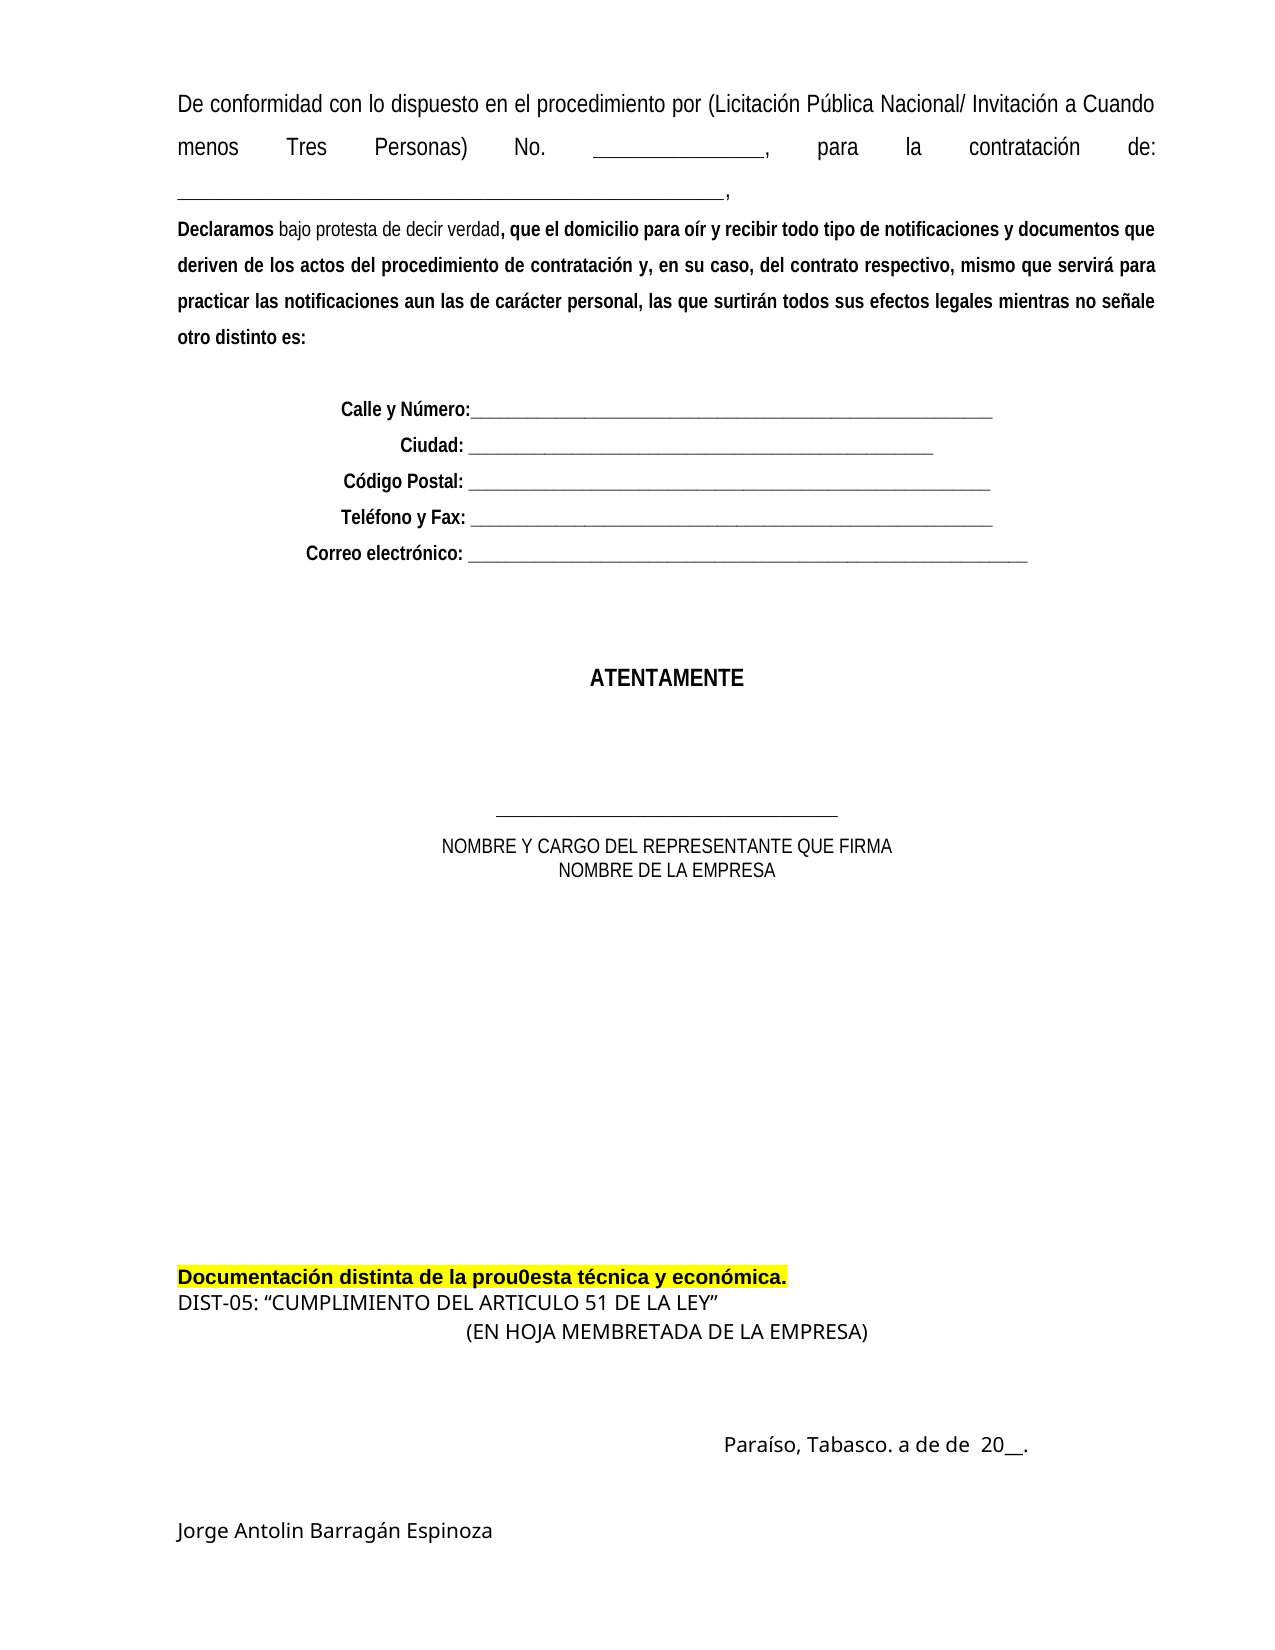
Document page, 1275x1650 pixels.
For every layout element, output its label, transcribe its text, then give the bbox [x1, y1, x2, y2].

text ______________________________ [177, 791, 1157, 820]
text DIST-05: “CUMPLIMIENTO DEL ARTICULO 51 DE ” [177, 1288, 1157, 1317]
text Teléfono y Fax: _______________________________________________________ [177, 505, 1157, 529]
text Paraíso, Tabasco. a de de 20__. [723, 1431, 1157, 1459]
text Ciudad: _________________________________________________ [177, 433, 1157, 457]
text NOMBRE Y CARGO DEL REPRESENTANTE QUE FIRMA [177, 834, 1157, 858]
text Declaramos bajo protesta de decir verdad, que el domicilio para oír y recibir todo tipo de notificaciones y documentos que deriven de los actos del procedimiento de contratación y, en su caso, del contrato respectivo, mismo que servirá para practicar las notificaciones aun las de carácter personal, las que surtirán todos sus efectos legales mientras no señale otro distinto es: [177, 217, 1157, 349]
text De conformidad con lo dispuesto en el procedimiento por (Licitación Pública Nacional/ Invitación a Cuando menos Tres Personas) No. _______________, para la contratación de: ________________________________________________, [177, 89, 1157, 203]
text NOMBRE DE LA EMPRESA [177, 858, 1157, 882]
text Código Postal: _______________________________________________________ [177, 469, 1157, 493]
text (EN HOJA MEMBRETADA DE ) [177, 1317, 1157, 1345]
text Calle y Número:_______________________________________________________ [177, 397, 1157, 421]
text ATENTAMENTE [177, 663, 1157, 691]
text Documentación distinta de la prou0esta técnica y económica. [177, 1264, 1157, 1288]
text Jorge Antolin Barragán Espinoza [177, 1516, 1157, 1544]
text Correo electrónico: ___________________________________________________________ [177, 541, 1157, 565]
